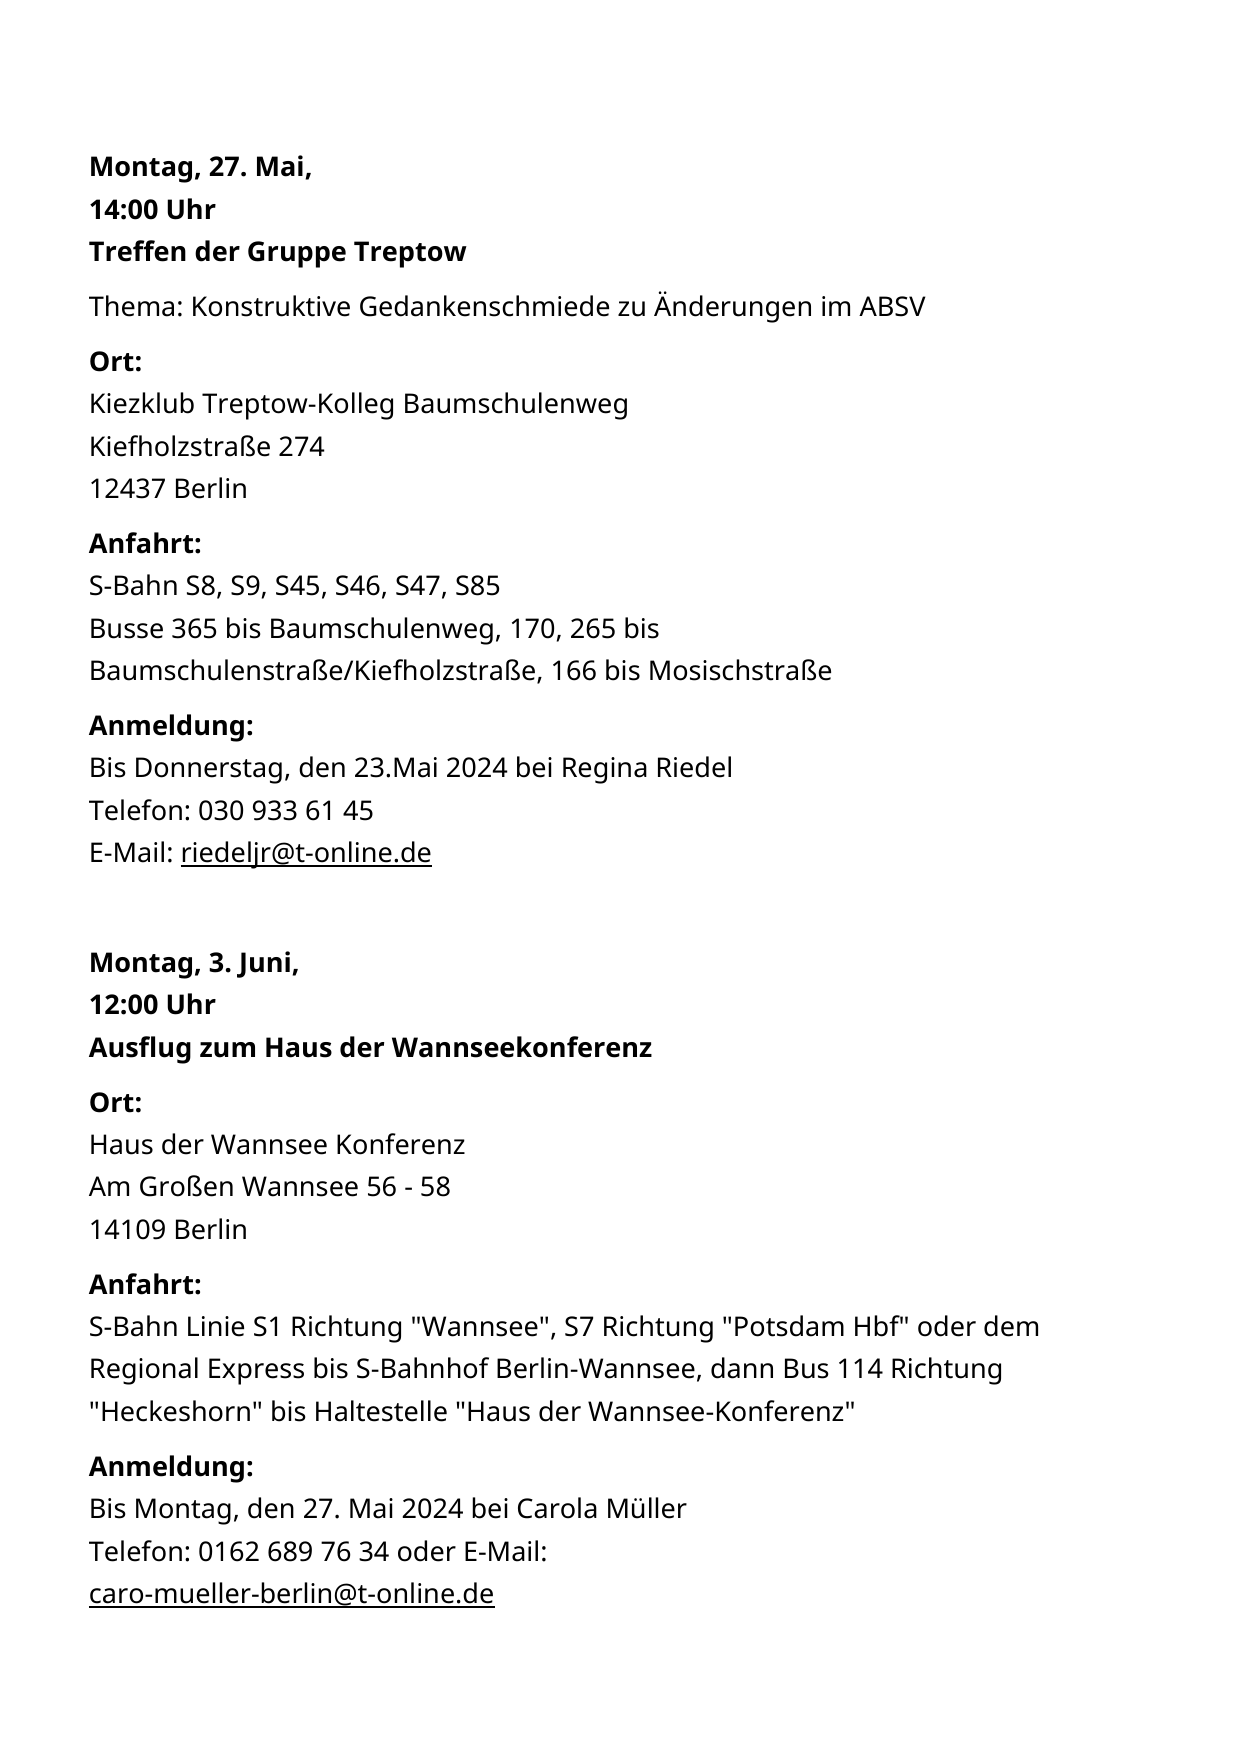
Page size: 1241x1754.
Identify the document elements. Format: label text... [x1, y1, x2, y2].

text Anmeldung: Bis Montag, den 27. Mai 2024 bei Carola Müller Telefon: 0162 689 76 34 oder E-Mail: caro-mueller-berlin@t-online.de [89, 1447, 1152, 1611]
text Thema: Konstruktive Gedankenschmiede zu Änderungen im ABSV [89, 287, 1152, 324]
text Montag, 27. Mai, 14:00 Uhr Treffen der Gruppe Treptow [89, 148, 1152, 269]
text Ort: Kiezklub Treptow-Kolleg Baumschulenweg Kiefholzstraße 274 12437 Berlin [89, 342, 1152, 506]
text Montag, 3. Juni, 12:00 Uhr Ausflug zum Haus der Wannseekonferenz [89, 943, 1152, 1065]
text Anfahrt: S-Bahn Linie S1 Richtung "Wannsee", S7 Richtung "Potsdam Hbf" oder dem Regional Express bis S-Bahnhof Berlin-Wannsee, dann Bus 114 Richtung "Heckeshorn" bis Haltestelle "Haus der Wannsee-Konferenz" [89, 1265, 1152, 1429]
text Ort: Haus der Wannsee Konferenz Am Großen Wannsee 56 - 58 14109 Berlin [89, 1083, 1152, 1247]
text Anfahrt: S-Bahn S8, S9, S45, S46, S47, S85 Busse 365 bis Baumschulenweg, 170, 265 bis Baumschulenstraße/Kiefholzstraße, 166 bis Mosischstraße [89, 524, 1152, 688]
text Anmeldung: Bis Donnerstag, den 23.Mai 2024 bei Regina Riedel Telefon: 030 933 61 45 E-Mail: riedeljr@t-online.de [89, 706, 1152, 871]
